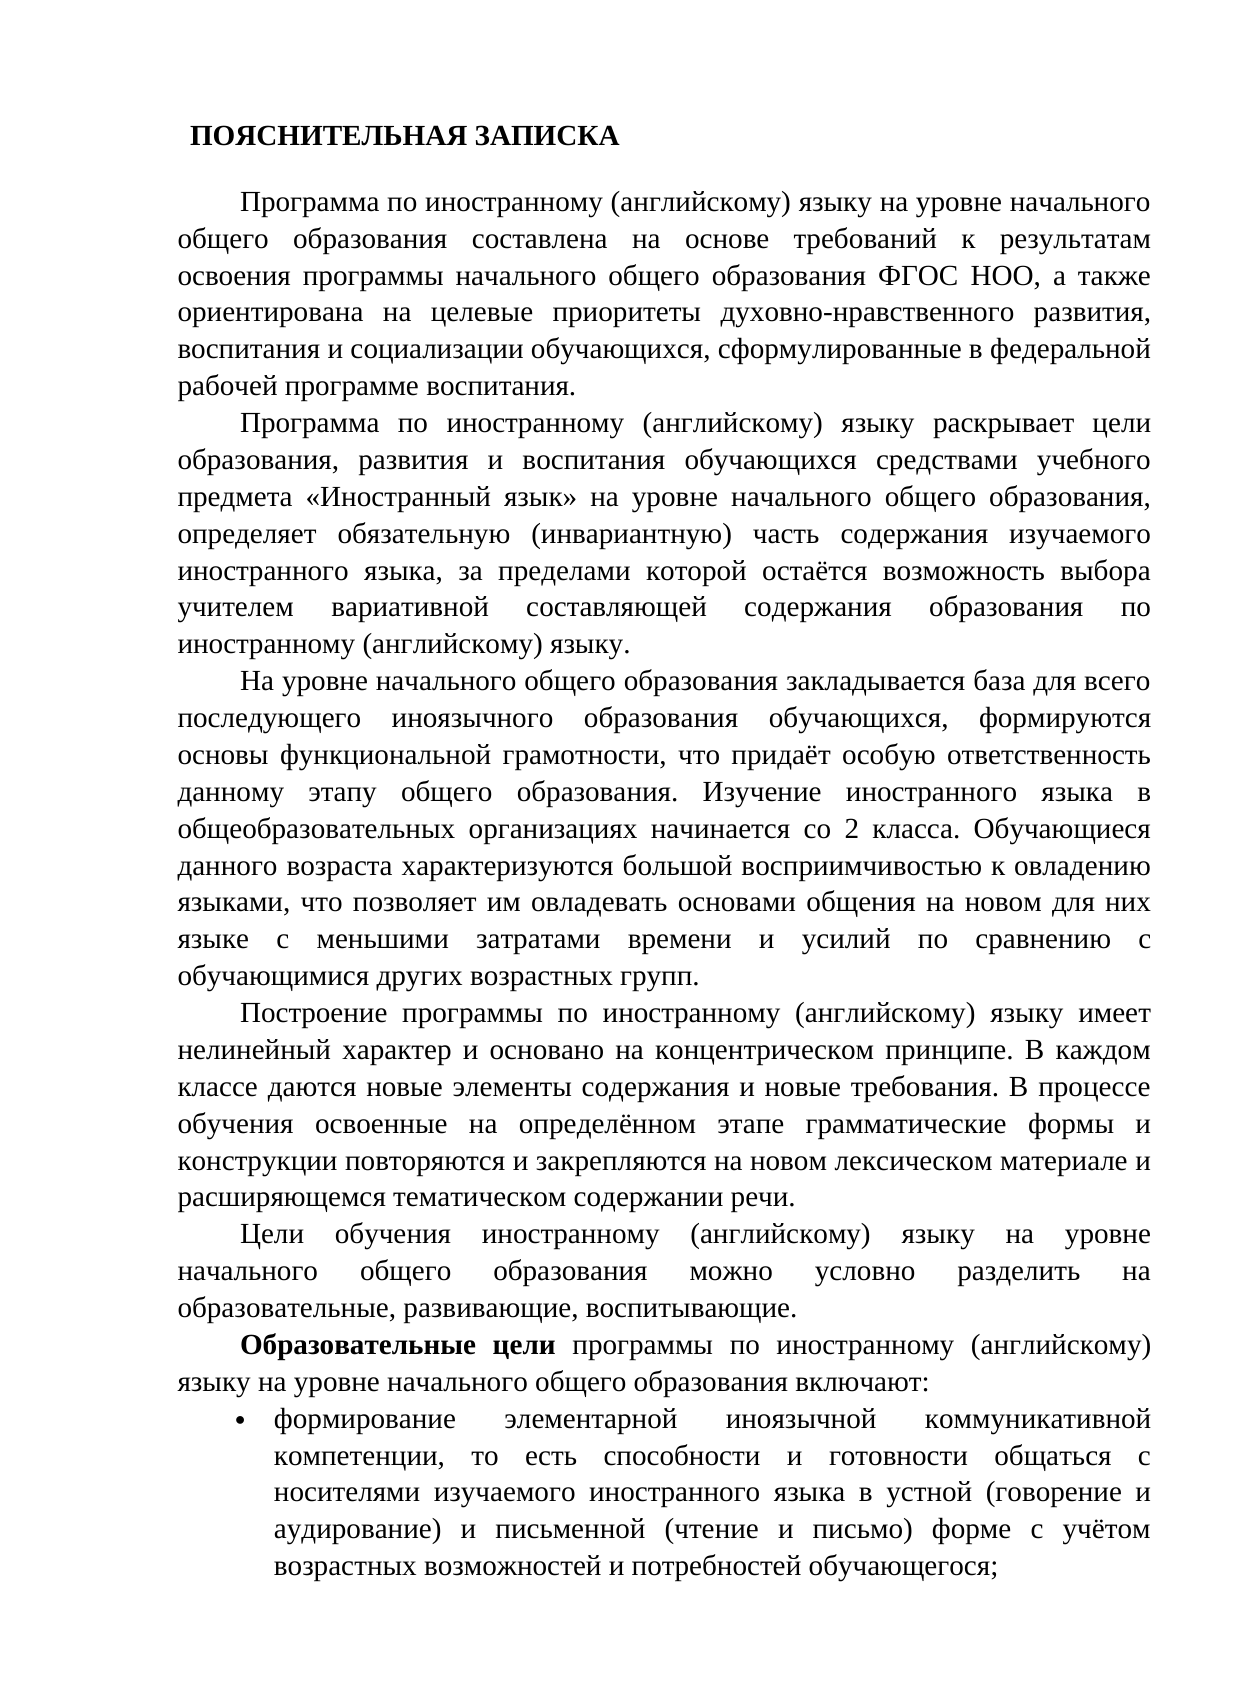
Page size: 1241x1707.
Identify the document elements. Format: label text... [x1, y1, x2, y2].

list формирование элементарной иноязычной коммуникативной компетенции, то есть способности и готовности общаться с носителями изучаемого иностранного языка в устной (говорение и аудирование) и письменной (чтение и письмо) форме с учётом возрастных возможностей и потребностей обучающегося; [236, 1401, 1152, 1582]
text Цели обучения иностранному (английскому) языку на уровне начального общего образования можно условно разделить на образовательные, развивающие, воспитывающие. [177, 1216, 1152, 1324]
text Программа по иностранному (английскому) языку на уровне начального общего образования составлена на основе требований к результатам освоения программы начального общего образования ФГОС НОО, а также ориентирована на целевые приоритеты духовно-нравственного развития, воспитания и социализации обучающихся, сформулированные в федеральной рабочей программе воспитания. [177, 184, 1152, 402]
text ПОЯСНИТЕЛЬНАЯ ЗАПИСКА [190, 118, 1152, 152]
text На уровне начального общего образования закладывается база для всего последующего иноязычного образования обучающихся, формируются основы функциональной грамотности, что придаёт особую ответственность данному этапу общего образования. Изучение иностранного языка в общеобразовательных организациях начинается со 2 класса. Обучающиеся данного возраста характеризуются большой восприимчивостью к овладению языками, что позволяет им овладевать основами общения на новом для них языке с меньшими затратами времени и усилий по сравнению с обучающимися других возрастных групп. [177, 663, 1152, 992]
text Программа по иностранному (английскому) языку раскрывает цели образования, развития и воспитания обучающихся средствами учебного предмета «Иностранный язык» на уровне начального общего образования, определяет обязательную (инвариантную) часть содержания изучаемого иностранного языка, за пределами которой остаётся возможность выбора учителем вариативной составляющей содержания образования по иностранному (английскому) языку. [177, 405, 1152, 660]
text Образовательные цели программы по иностранному (английскому) языку на уровне начального общего образования включают: [177, 1327, 1152, 1397]
text Построение программы по иностранному (английскому) языку имеет нелинейный характер и основано на концентрическом принципе. В каждом классе даются новые элементы содержания и новые требования. В процессе обучения освоенные на определённом этапе грамматические формы и конструкции повторяются и закрепляются на новом лексическом материале и расширяющемся тематическом содержании речи. [177, 995, 1152, 1213]
